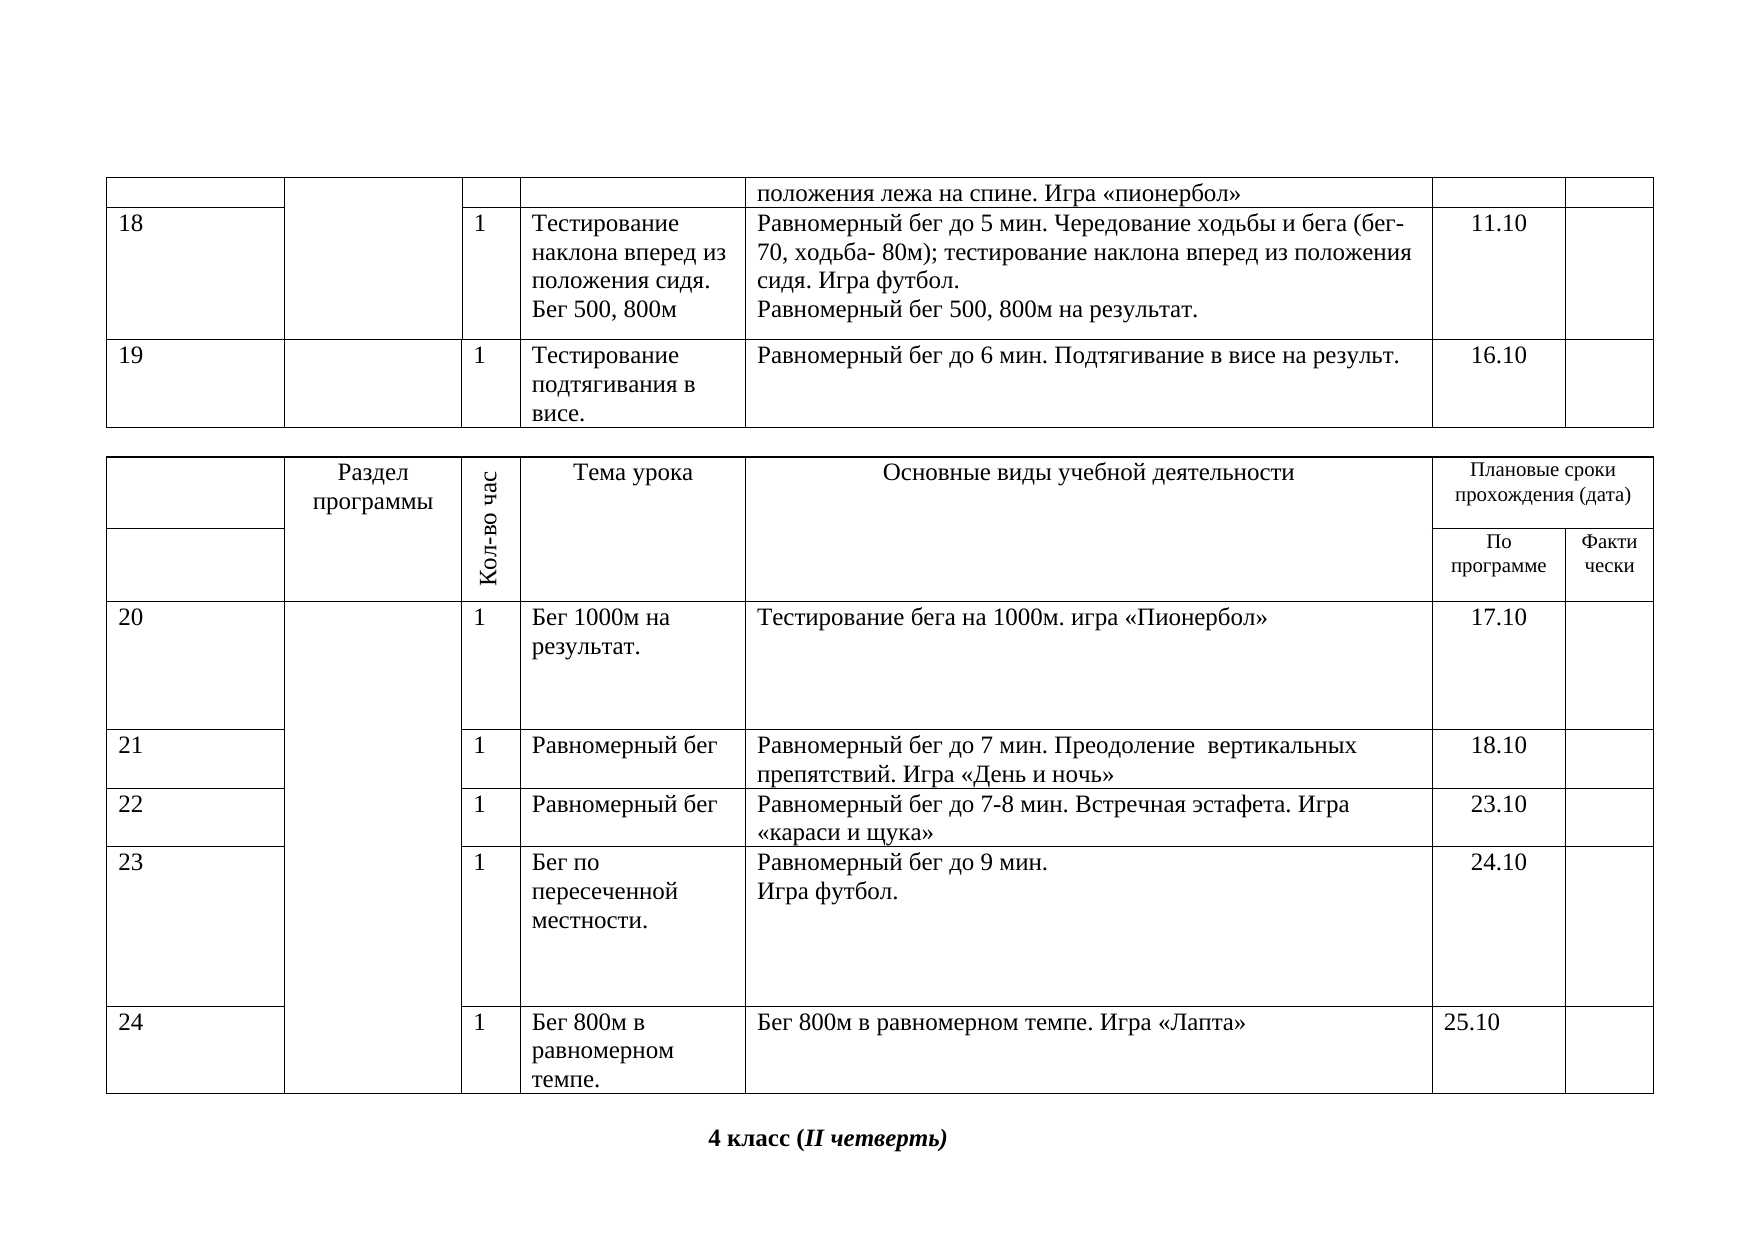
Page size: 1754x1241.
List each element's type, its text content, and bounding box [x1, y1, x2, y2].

table_cell 11.10 [1433, 208, 1565, 339]
table_cell 18 [107, 208, 284, 339]
table_cell 1 [462, 789, 520, 846]
table_cell Равномерный бег до 5 мин. Чередование ходьбы и бега (бег-70, ходьба- 80м); тестирование наклона вперед из положения сидя. Игра футбол. Равномерный бег 500, 800м на результат. [746, 208, 1432, 339]
table_cell [463, 178, 520, 207]
table_header [107, 458, 284, 528]
table_cell [285, 340, 461, 427]
table_cell Тестирование бега на 1000м. игра «Пионербол» [746, 602, 1432, 729]
table_cell 17.10 [1433, 602, 1565, 729]
table_cell [107, 529, 284, 601]
table_cell 17 [107, 178, 284, 207]
table_cell Фактически [1566, 529, 1653, 601]
table_cell По программе [1433, 529, 1565, 601]
table_header Раздел программы [285, 458, 461, 601]
table_cell 16.10 [1433, 340, 1565, 427]
table_cell 1 [462, 340, 520, 427]
table_cell [1566, 208, 1653, 339]
table_cell Равномерный бег до 7 мин. Преодоление вертикальных препятствий. Игра «День и ночь» [746, 730, 1432, 788]
table_cell 22 [107, 789, 284, 846]
table_cell [1566, 789, 1653, 846]
table_cell 23.10 [1433, 789, 1565, 846]
table_header Основные виды учебной деятельности [746, 458, 1432, 601]
table_cell Равномерный бег [521, 730, 745, 788]
table_header Тема урока [521, 458, 745, 601]
table_cell [1566, 1007, 1653, 1093]
table_cell Бег 800м в равномерном темпе. [521, 1007, 745, 1093]
table_cell [285, 178, 462, 339]
table_cell 20 [107, 602, 284, 729]
table_cell 18.10 [1433, 730, 1565, 788]
table_header Кол-во час [462, 458, 520, 601]
table_cell Тестирование наклона вперед из положения сидя. Бег 500, 800м [521, 208, 745, 339]
table_cell [285, 602, 461, 1093]
table_cell 1 [462, 847, 520, 1006]
table_cell 1 [462, 1007, 520, 1093]
table_cell 21 [107, 730, 284, 788]
table_cell Равномерный бег [521, 789, 745, 846]
table_cell [1566, 730, 1653, 788]
table_cell 1 [463, 208, 520, 339]
text 4 класс (II четверть) [708, 1123, 1636, 1151]
table_cell [1566, 602, 1653, 729]
table_cell 1 [462, 602, 520, 729]
table_cell Равномерный бег до 7-8 мин. Встречная эстафета. Игра «караси и щука» [746, 789, 1432, 846]
table_header Плановые сроки прохождения (дата) [1433, 458, 1653, 528]
table_cell Тестирование подтягивания в висе. [521, 340, 745, 427]
table_cell 19 [107, 340, 284, 427]
table_cell 23 [107, 847, 284, 1006]
table_cell 25.10 [1433, 1007, 1565, 1093]
table_cell [1566, 340, 1653, 427]
table_cell [1566, 847, 1653, 1006]
table_cell Бег 800м в равномерном темпе. Игра «Лапта» [746, 1007, 1432, 1093]
table_cell Равномерный бег до 9 мин. Игра футбол. [746, 847, 1432, 1006]
table_cell Равномерный бег до 6 мин. Подтягивание в висе на результ. [746, 340, 1432, 427]
table_cell 1 [462, 730, 520, 788]
table_cell Бег 1000м на результат. [521, 602, 745, 729]
table_cell 24.10 [1433, 847, 1565, 1006]
table_cell Бег по пересеченной местности. [521, 847, 745, 1006]
table_cell 24 [107, 1007, 284, 1093]
